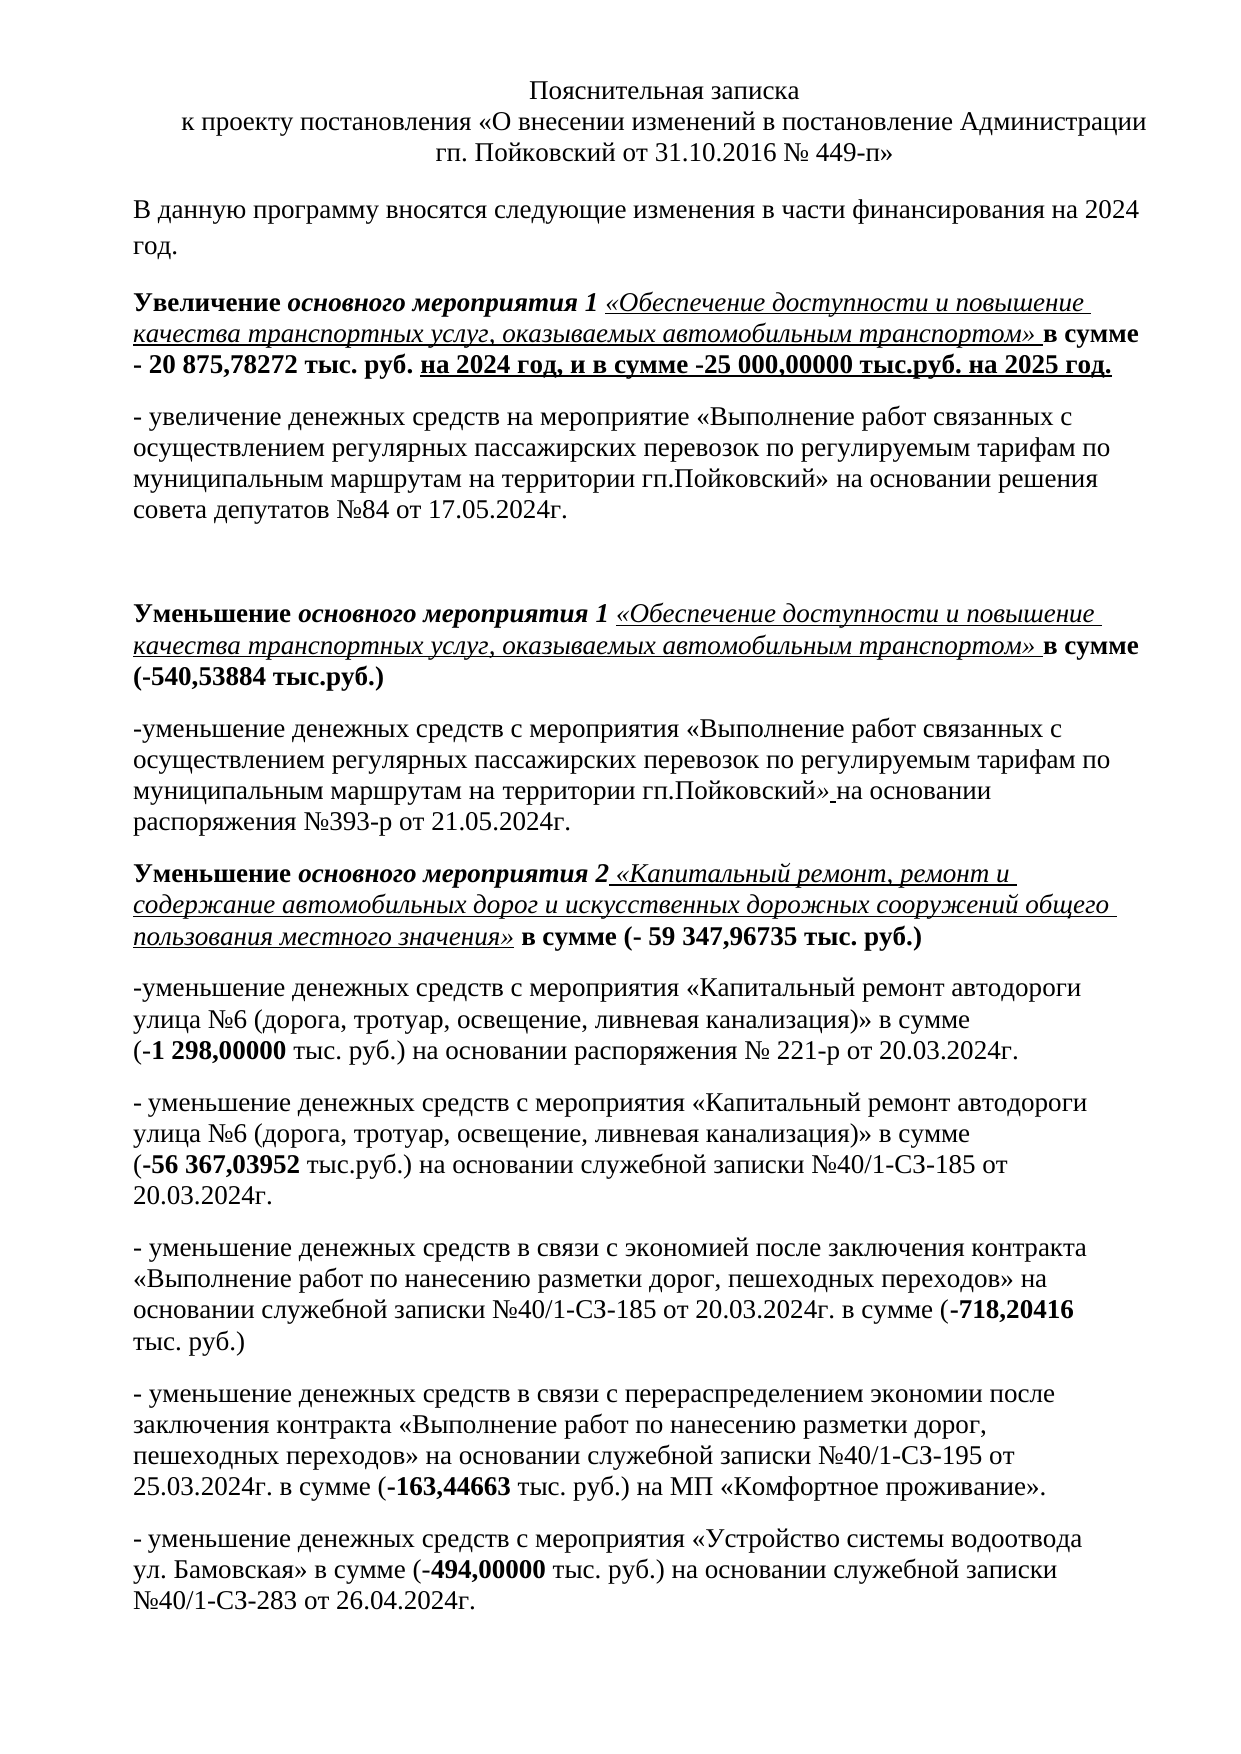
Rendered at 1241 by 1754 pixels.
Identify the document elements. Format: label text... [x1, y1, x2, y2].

text - увеличение денежных средств на мероприятие «Выполнение работ связанных с осуществлением регулярных пассажирских перевозок по регулируемым тарифам по муниципальным маршрутам на территории гп.Пойковский» на основании решения совета депутатов №84 от 17.05.2024г. [133, 400, 1152, 525]
text -уменьшение денежных средств с мероприятия «Выполнение работ связанных с осуществлением регулярных пассажирских перевозок по регулируемым тарифам по муниципальным маршрутам на территории гп.Пойковский» на основании распоряжения №393-р от 21.05.2024г. [133, 712, 1152, 836]
text к проекту постановления «О внесении изменений в постановление Администрации гп. Пойковский от 31.10.2016 № 449-п» [177, 105, 1152, 167]
text Уменьшение основного мероприятия 1 «Обеспечение доступности и повышение качества транспортных услуг, оказываемых автомобильным транспортом» в сумме (-540,53884 тыс.руб.) [133, 598, 1152, 691]
text - уменьшение денежных средств с мероприятия «Капитальный ремонт автодороги улица №6 (дорога, тротуар, освещение, ливневая канализация)» в сумме (-56 367,03952 тыс.руб.) на основании служебной записки №40/1-СЗ-185 от 20.03.2024г. [133, 1086, 1122, 1210]
text - уменьшение денежных средств в связи с перераспределением экономии после заключения контракта «Выполнение работ по нанесению разметки дорог, пешеходных переходов» на основании служебной записки №40/1-СЗ-195 от 25.03.2024г. в сумме (-163,44663 тыс. руб.) на МП «Комфортное проживание». [133, 1377, 1122, 1501]
text -уменьшение денежных средств с мероприятия «Капитальный ремонт автодороги улица №6 (дорога, тротуар, освещение, ливневая канализация)» в сумме (-1 298,00000 тыс. руб.) на основании распоряжения № 221-р от 20.03.2024г. [133, 972, 1122, 1065]
text - уменьшение денежных средств в связи с экономией после заключения контракта «Выполнение работ по нанесению разметки дорог, пешеходных переходов» на основании служебной записки №40/1-СЗ-185 от 20.03.2024г. в сумме (-718,20416 тыс. руб.) [133, 1231, 1122, 1356]
text Пояснительная записка [177, 74, 1152, 105]
text Уменьшение основного мероприятия 2 «Капитальный ремонт, ремонт и содержание автомобильных дорог и искусственных дорожных сооружений общего пользования местного значения» в сумме (- 59 347,96735 тыс. руб.) [133, 857, 1122, 951]
text В данную программу вносятся следующие изменения в части финансирования на 2024 год. [133, 194, 1152, 261]
text - уменьшение денежных средств с мероприятия «Устройство системы водоотвода ул. Бамовская» в сумме (-494,00000 тыс. руб.) на основании служебной записки №40/1-СЗ-283 от 26.04.2024г. [133, 1522, 1122, 1616]
text Увеличение основного мероприятия 1 «Обеспечение доступности и повышение качества транспортных услуг, оказываемых автомобильным транспортом» в сумме - 20 875,78272 тыс. руб. на 2024 год, и в сумме -25 000,00000 тыс.руб. на 2025 год. [133, 286, 1152, 379]
